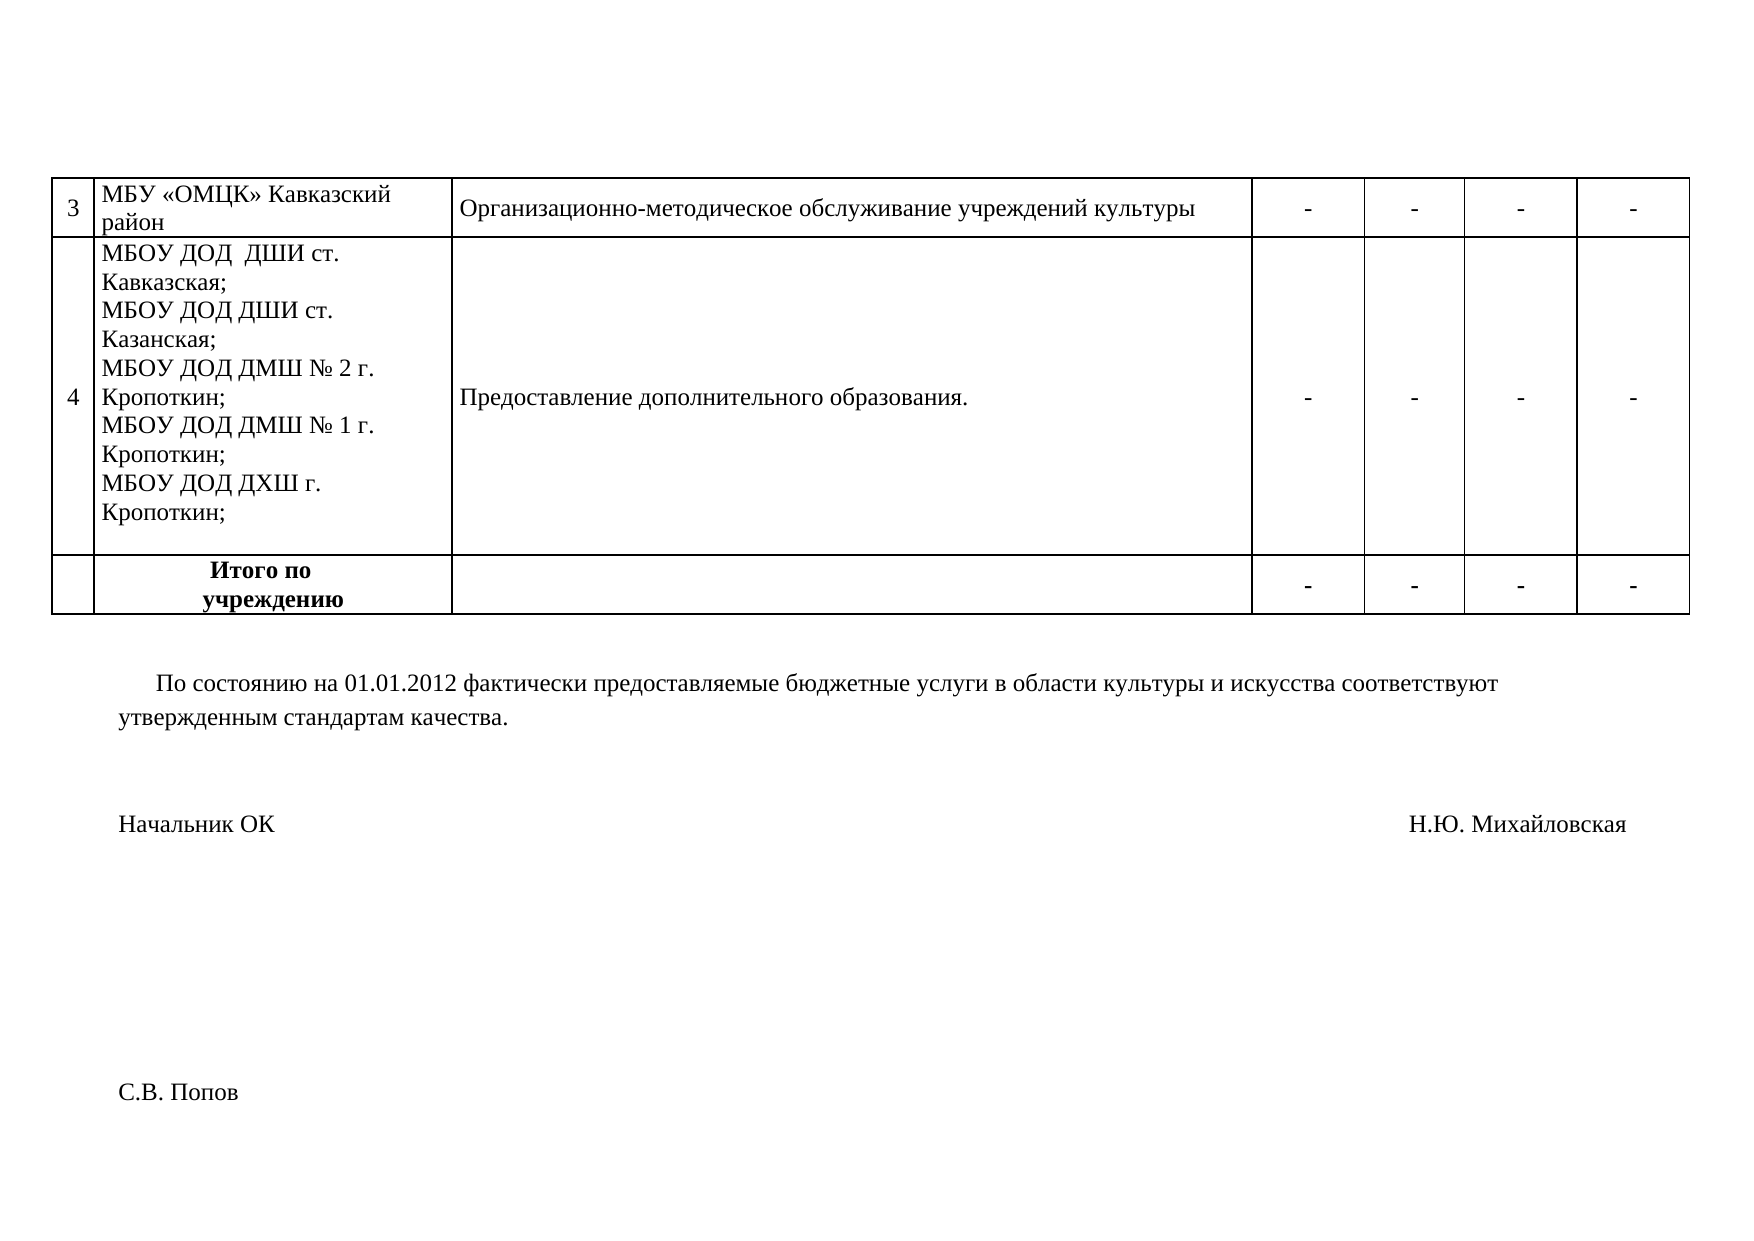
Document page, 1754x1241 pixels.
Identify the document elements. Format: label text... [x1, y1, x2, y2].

table_cell - [1365, 238, 1464, 554]
text По состоянию на 01.01.2012 фактически предоставляемые бюджетные услуги в области культуры и искусства соответствуют утвержденным стандартам качества. [118, 668, 1636, 730]
text С.В. Попов [118, 1077, 1636, 1106]
table_cell - [1578, 238, 1689, 554]
table_cell - [1253, 556, 1364, 613]
table_cell - [1465, 238, 1576, 554]
table_cell - [1465, 179, 1576, 236]
table_cell 3 [53, 179, 93, 236]
table_cell - [1253, 238, 1364, 554]
table_cell Предоставление дополнительного образования. [453, 238, 1251, 554]
table_cell - [1578, 179, 1689, 236]
table_cell [53, 556, 93, 613]
text Начальник ОК Н.Ю. Михайловская [118, 809, 1636, 838]
table_cell Итого по учреждению [95, 556, 451, 613]
table_cell - [1578, 556, 1689, 613]
table_cell Организационно-методическое обслуживание учреждений культуры [453, 179, 1251, 236]
table_cell - [1253, 179, 1364, 236]
table_cell - [1365, 179, 1464, 236]
table_cell МБОУ ДОД ДШИ ст. Кавказская; МБОУ ДОД ДШИ ст. Казанская; МБОУ ДОД ДМШ № 2 г. Кропоткин; МБОУ ДОД ДМШ № 1 г. Кропоткин; МБОУ ДОД ДХШ г. Кропоткин; [95, 238, 451, 554]
table_cell 4 [53, 238, 93, 554]
table_cell [453, 556, 1251, 613]
table_cell - [1365, 556, 1464, 613]
table_cell - [1465, 556, 1576, 613]
table_cell МБУ «ОМЦК» Кавказский район [95, 179, 451, 236]
